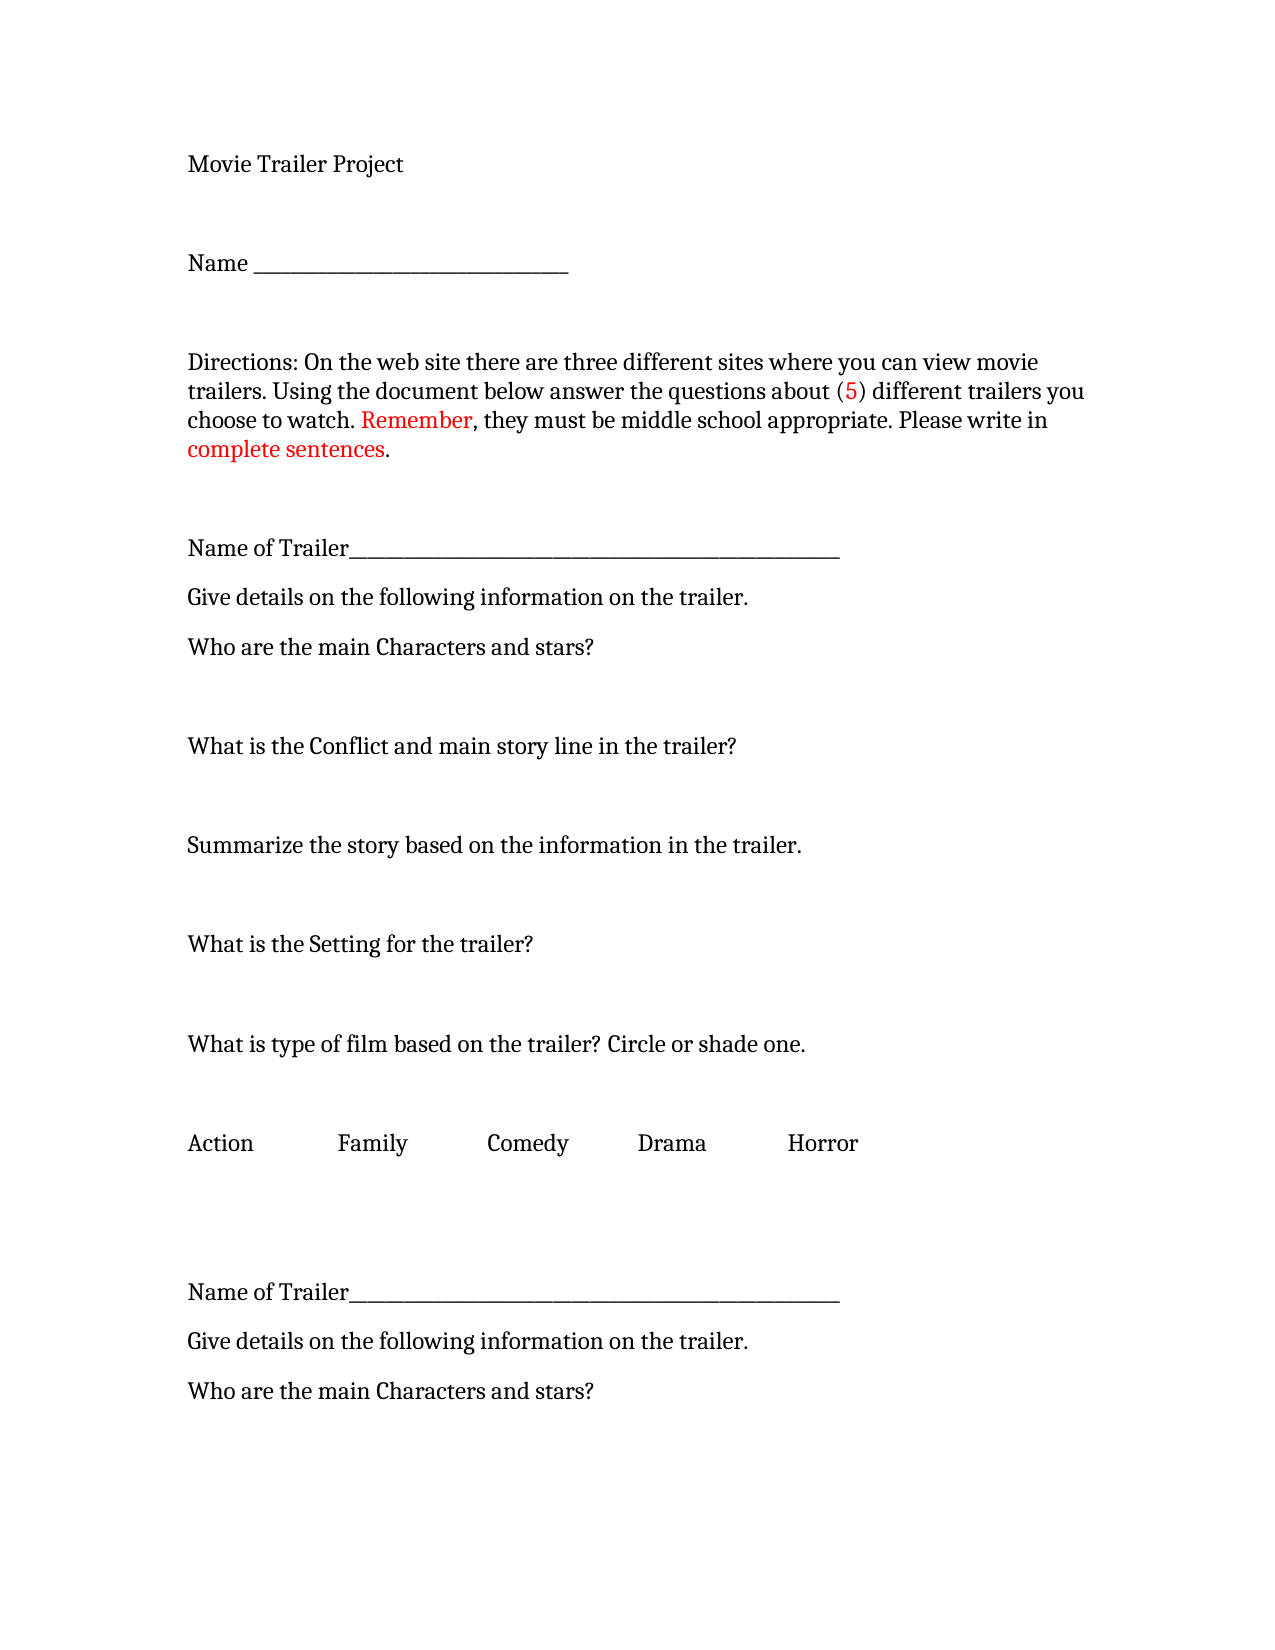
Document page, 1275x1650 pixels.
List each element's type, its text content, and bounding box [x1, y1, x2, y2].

text Directions: On the web site there are three different sites where you can view movie trailers. Using the document below answer the questions about (5) different trailers you choose to watch. Remember, they must be middle school appropriate. Please write in complete sentences. [187, 348, 1087, 463]
text Movie Trailer Project [187, 150, 1087, 179]
text What is the Setting for the trailer? [187, 930, 1087, 959]
text Name __________________________________ [187, 249, 1087, 278]
text Give details on the following information on the trailer. [187, 1327, 1087, 1356]
text What is the Conflict and main story line in the trailer? [187, 732, 1087, 761]
text Name of Trailer_____________________________________________________ [187, 1277, 1087, 1306]
text What is type of film based on the trailer? Circle or shade one. [187, 1029, 1087, 1058]
text Give details on the following information on the trailer. [187, 583, 1087, 612]
text Summarize the story based on the information in the trailer. [187, 831, 1087, 860]
text Name of Trailer_____________________________________________________ [187, 534, 1087, 562]
text Who are the main Characters and stars? [187, 1377, 1087, 1405]
text Action Family Comedy Drama Horror [187, 1129, 1087, 1157]
text Who are the main Characters and stars? [187, 633, 1087, 662]
